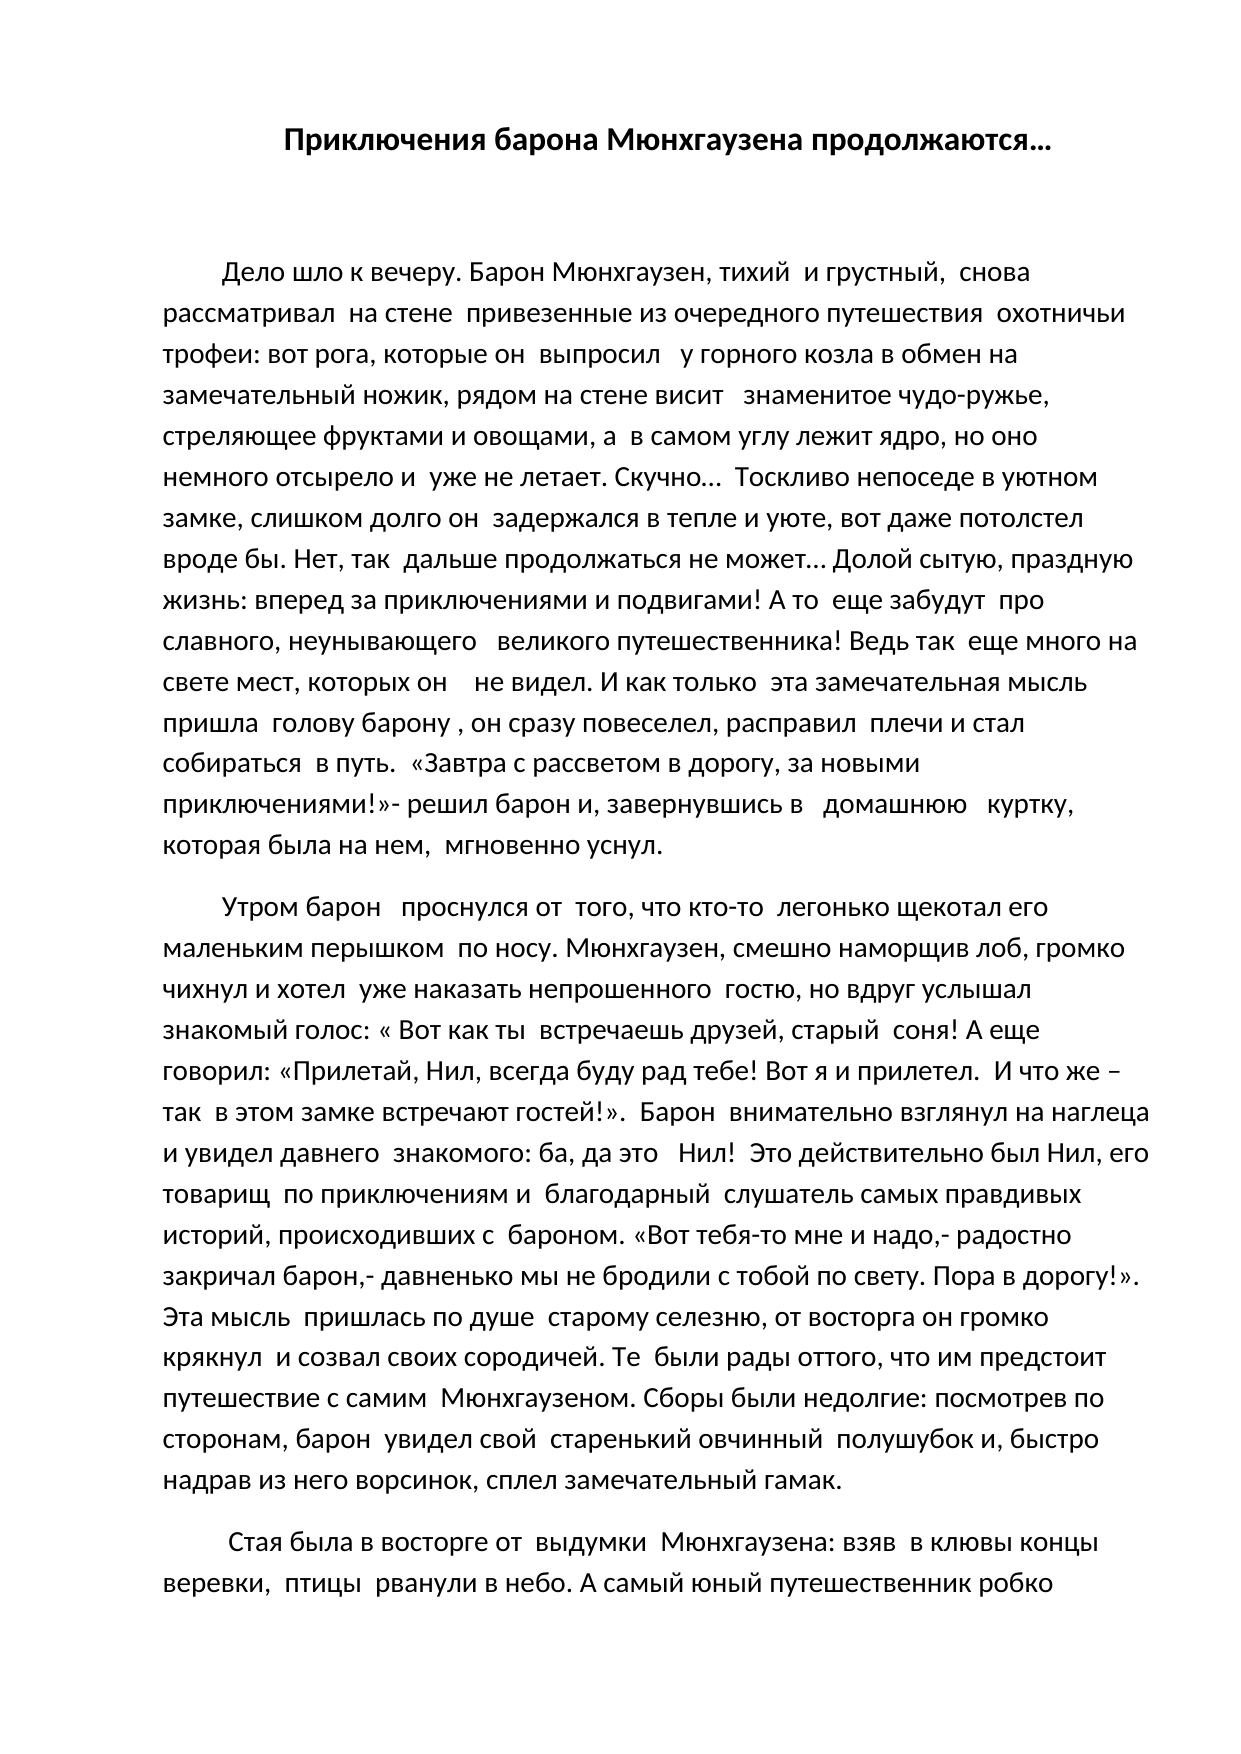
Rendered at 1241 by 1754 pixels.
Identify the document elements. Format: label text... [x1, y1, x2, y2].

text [162, 1523, 1152, 1600]
text Приключения барона Мюнхгаузена продолжаются… [177, 118, 1152, 159]
text Дело шло к вечеру. Барон Мюнхгаузен, тихий и грустный, снова рассматривал на стене привезенные из очередного путешествия охотничьи трофеи: вот рога, которые он выпросил у горного козла в обмен на замечательный ножик, рядом на стене висит знаменитое чудо-ружье, стреляющее фруктами и овощами, а в самом углу лежит ядро, но оно немного отсырело и уже не летает. Скучно… Тоскливо непоседе в уютном замке, слишком долго он задержался в тепле и уюте, вот даже потолстел вроде бы. Нет, так дальше продолжаться не может… Долой сытую, праздную жизнь: вперед за приключениями и подвигами! А то еще забудут про славного, неунывающего великого путешественника! Ведь так еще много на свете мест, которых он не видел. И как только эта замечательная мысль пришла голову барону , он сразу повеселел, расправил плечи и стал собираться в путь. «Завтра с рассветом в дорогу, за новыми приключениями!»- решил барон и, завернувшись в домашнюю куртку, которая была на нем, мгновенно уснул. [162, 253, 1152, 862]
text Утром барон проснулся от того, что кто-то легонько щекотал его маленьким перышком по носу. Мюнхгаузен, смешно наморщив лоб, громко чихнул и хотел уже наказать непрошенного гостю, но вдруг услышал знакомый голос: « Вот как ты встречаешь друзей, старый соня! А еще говорил: «Прилетай, Нил, всегда буду рад тебе! Вот я и прилетел. И что же – так в этом замке встречают гостей!». Барон внимательно взглянул на наглеца и увидел давнего знакомого: ба, да это Нил! Это действительно был Нил, его товарищ по приключениям и благодарный слушатель самых правдивых историй, происходивших с бароном. «Вот тебя-то мне и надо,- радостно закричал барон,- давненько мы не бродили с тобой по свету. Пора в дорогу!». Эта мысль пришлась по душе старому селезню, от восторга он громко крякнул и созвал своих сородичей. Те были рады оттого, что им предстоит путешествие с самим Мюнхгаузеном. Сборы были недолгие: посмотрев по сторонам, барон увидел свой старенький овчинный полушубок и, быстро надрав из него ворсинок, сплел замечательный гамак. [162, 888, 1152, 1497]
